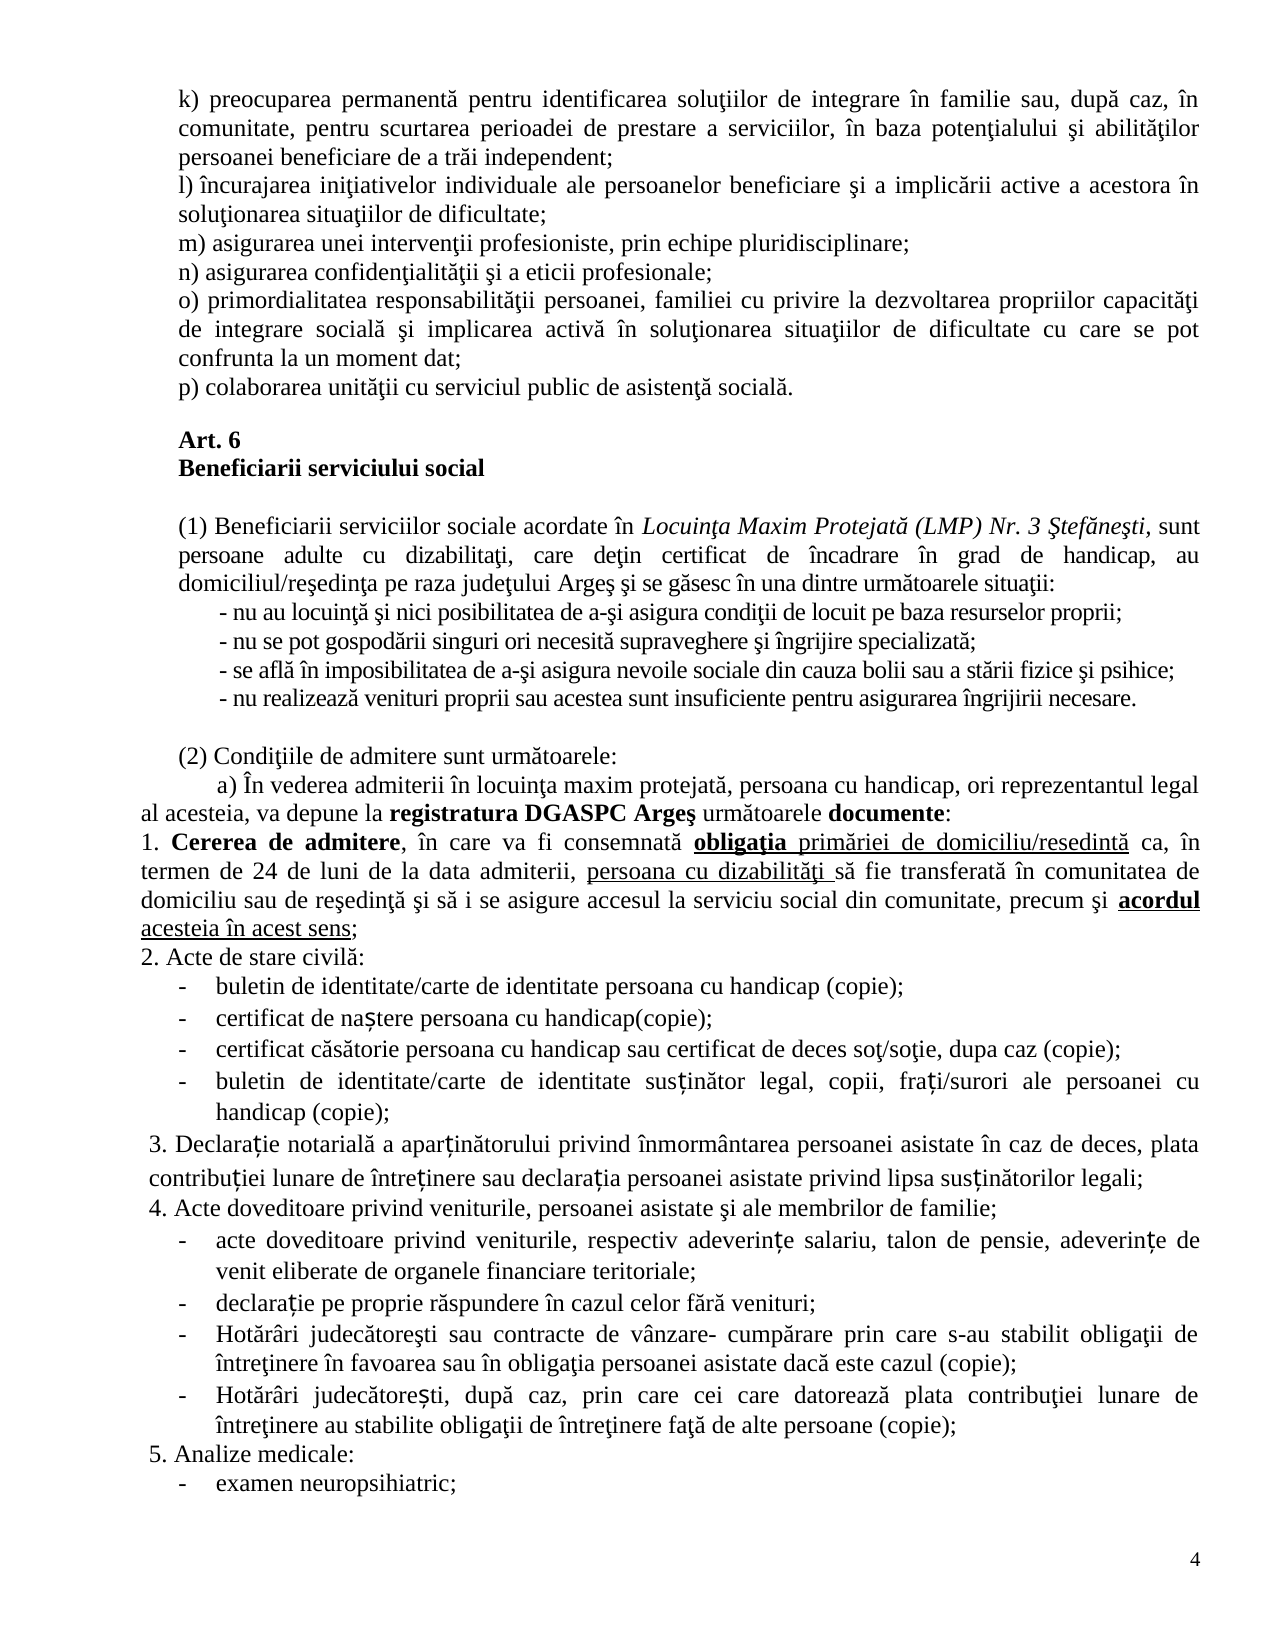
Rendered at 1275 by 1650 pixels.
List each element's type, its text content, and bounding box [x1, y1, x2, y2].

text m) asigurarea unei intervenţii profesioniste, prin echipe pluridisciplinare; [178, 228, 1200, 257]
list Hotărâri judecătorești, după caz, prin care cei care datorează plata contribuţiei lunare de întreţinere au stabilite obligaţii de întreţinere faţă de alte persoane (copie); [178, 1377, 1200, 1439]
text - nu realizează venituri proprii sau acestea sunt insuficiente pentru asigurarea îngrijirii necesare. [178, 683, 1200, 712]
text 3. Declarație notarială a aparținătorului privind înmormântarea persoanei asistate în caz de deces, plata contribuției lunare de întreținere sau declarația persoanei asistate privind lipsa susținătorilor legali; [148, 1125, 1200, 1193]
text (2) Condiţiile de admitere sunt următoarele: [178, 741, 1200, 770]
text - nu au locuinţă şi nici posibilitatea de a-şi asigura condiţii de locuit pe baza resurselor proprii; [178, 597, 1200, 626]
text a) În vederea admiterii în locuinţa maxim protejată, persoana cu handicap, ori reprezentantul legal al acesteia, va depune la registratura DGASPC Argeş următoarele documente: [141, 770, 1200, 827]
list acte doveditoare privind veniturile, respectiv adeverințe salariu, talon de pensie, adeverințe de venit eliberate de organele financiare teritoriale; [178, 1222, 1200, 1285]
list buletin de identitate/carte de identitate persoana cu handicap (copie); [178, 971, 1200, 1000]
text 1. Cererea de admitere, în care va fi consemnată obligaţia primăriei de domiciliu/resedintă ca, în termen de 24 de luni de la data admiterii, persoana cu dizabilităţi să fie transferată în comunitatea de domiciliu sau de reşedinţă şi să i se asigure accesul la serviciu social din comunitate, precum şi acordul acesteia în acest sens; [141, 913, 1200, 942]
text n) asigurarea confidenţialităţii şi a eticii profesionale; [178, 257, 1200, 286]
text k) preocuparea permanentă pentru identificarea soluţiilor de integrare în familie sau, după caz, în comunitate, pentru scurtarea perioadei de prestare a serviciilor, în baza potenţialului şi abilităţilor persoanei beneficiare de a trăi independent; [178, 84, 1200, 171]
text Beneficiarii serviciului social [178, 453, 1200, 482]
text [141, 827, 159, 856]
list certificat căsătorie persoana cu handicap sau certificat de deces soţ/soţie, dupa caz (copie); [178, 1034, 1200, 1062]
text p) colaborarea unităţii cu serviciul public de asistenţă socială. [178, 372, 1200, 401]
list Hotărâri judecătoreşti sau contracte de vânzare- cumpărare prin care s-au stabilit obligaţii de întreţinere în favoarea sau în obligaţia persoanei asistate dacă este cazul (copie); [178, 1319, 1200, 1377]
list declarație pe proprie răspundere în cazul celor fără venituri; [178, 1285, 1200, 1319]
text - nu se pot gospodării singuri ori necesită supraveghere şi îngrijire specializată; [178, 626, 1200, 655]
text Art. 6 [178, 425, 1200, 453]
text 5. Analize medicale: [148, 1439, 1200, 1468]
text 4. Acte doveditoare privind veniturile, persoanei asistate şi ale membrilor de familie; [148, 1193, 1200, 1222]
text - se află în imposibilitatea de a-şi asigura nevoile sociale din cauza bolii sau a stării fizice şi psihice; [178, 655, 1200, 683]
list buletin de identitate/carte de identitate susținător legal, copii, frați/surori ale persoanei cu handicap (copie); [178, 1062, 1200, 1125]
text l) încurajarea iniţiativelor individuale ale persoanelor beneficiare şi a implicării active a acestora în soluţionarea situaţiilor de dificultate; [178, 171, 1200, 228]
text (1) Beneficiarii serviciilor sociale acordate în Locuinţa Maxim Protejată (LMP) Nr. 3 Ştefăneşti, sunt persoane adulte cu dizabilitaţi, care deţin certificat de încadrare în grad de handicap, au domiciliul/reşedinţa pe raza judeţului Argeş şi se găsesc în una dintre următoarele situaţii: [178, 511, 1200, 597]
list certificat de naștere persoana cu handicap(copie); [178, 1000, 1200, 1034]
list examen neuropsihiatric; [178, 1468, 1200, 1497]
text 2. Acte de stare civilă: [141, 942, 1200, 971]
text o) primordialitatea responsabilităţii persoanei, familiei cu privire la dezvoltarea propriilor capacităţi de integrare socială şi implicarea activă în soluţionarea situaţiilor de dificultate cu care se pot confrunta la un moment dat; [178, 286, 1200, 372]
